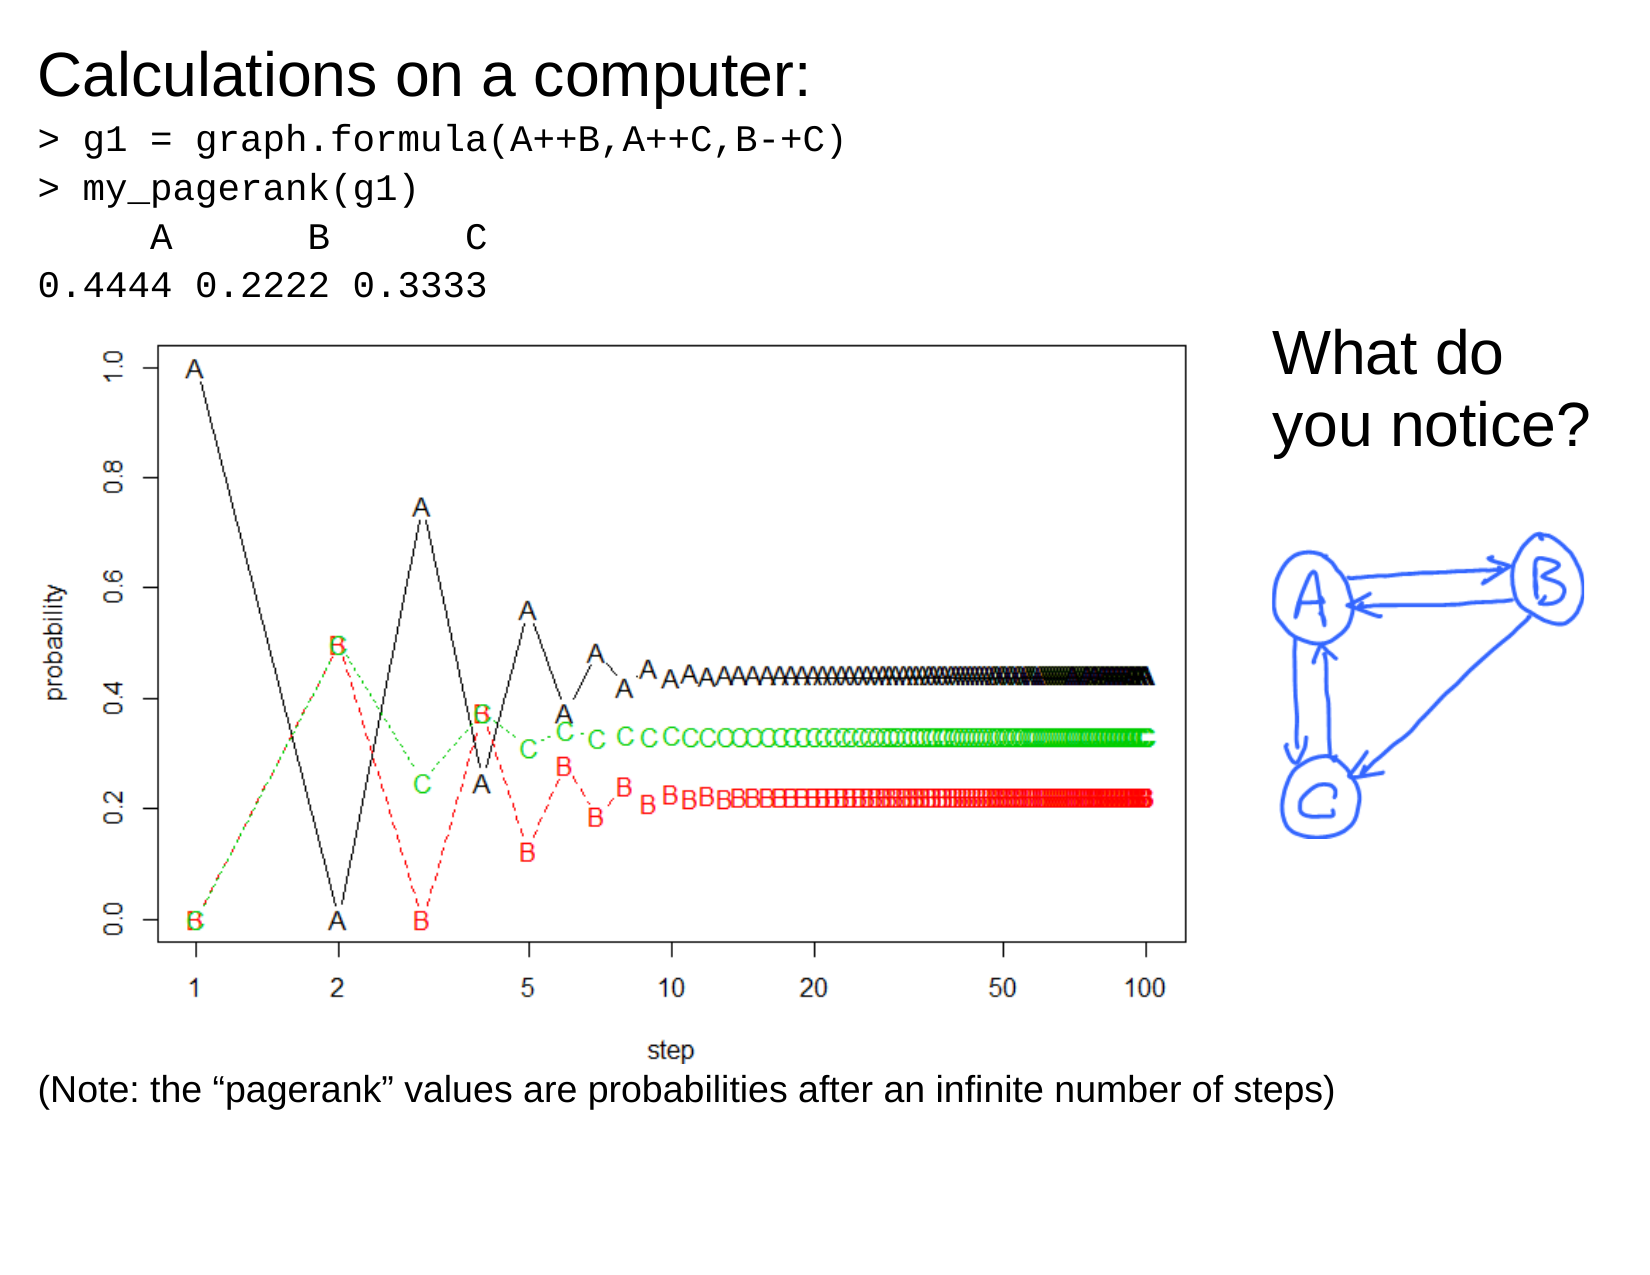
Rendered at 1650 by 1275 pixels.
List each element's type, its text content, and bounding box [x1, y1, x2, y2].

text (Note: the “pagerank” values are probabilities after an infinite number of steps) [37, 1067, 1612, 1111]
table_header [38, 316, 1272, 1067]
text Calculations on a computer: [37, 37, 1612, 109]
picture [37, 316, 1217, 1064]
text > my_pagerank(g1) [37, 169, 1612, 211]
text > g1 = graph.formula(A++B,A++C,B-+C) [37, 120, 1612, 163]
picture [1271, 531, 1585, 839]
text A B C [37, 218, 1612, 260]
text 0.4444 0.2222 0.3333 [37, 267, 1612, 309]
table_header What do you notice? [1272, 316, 1612, 1067]
